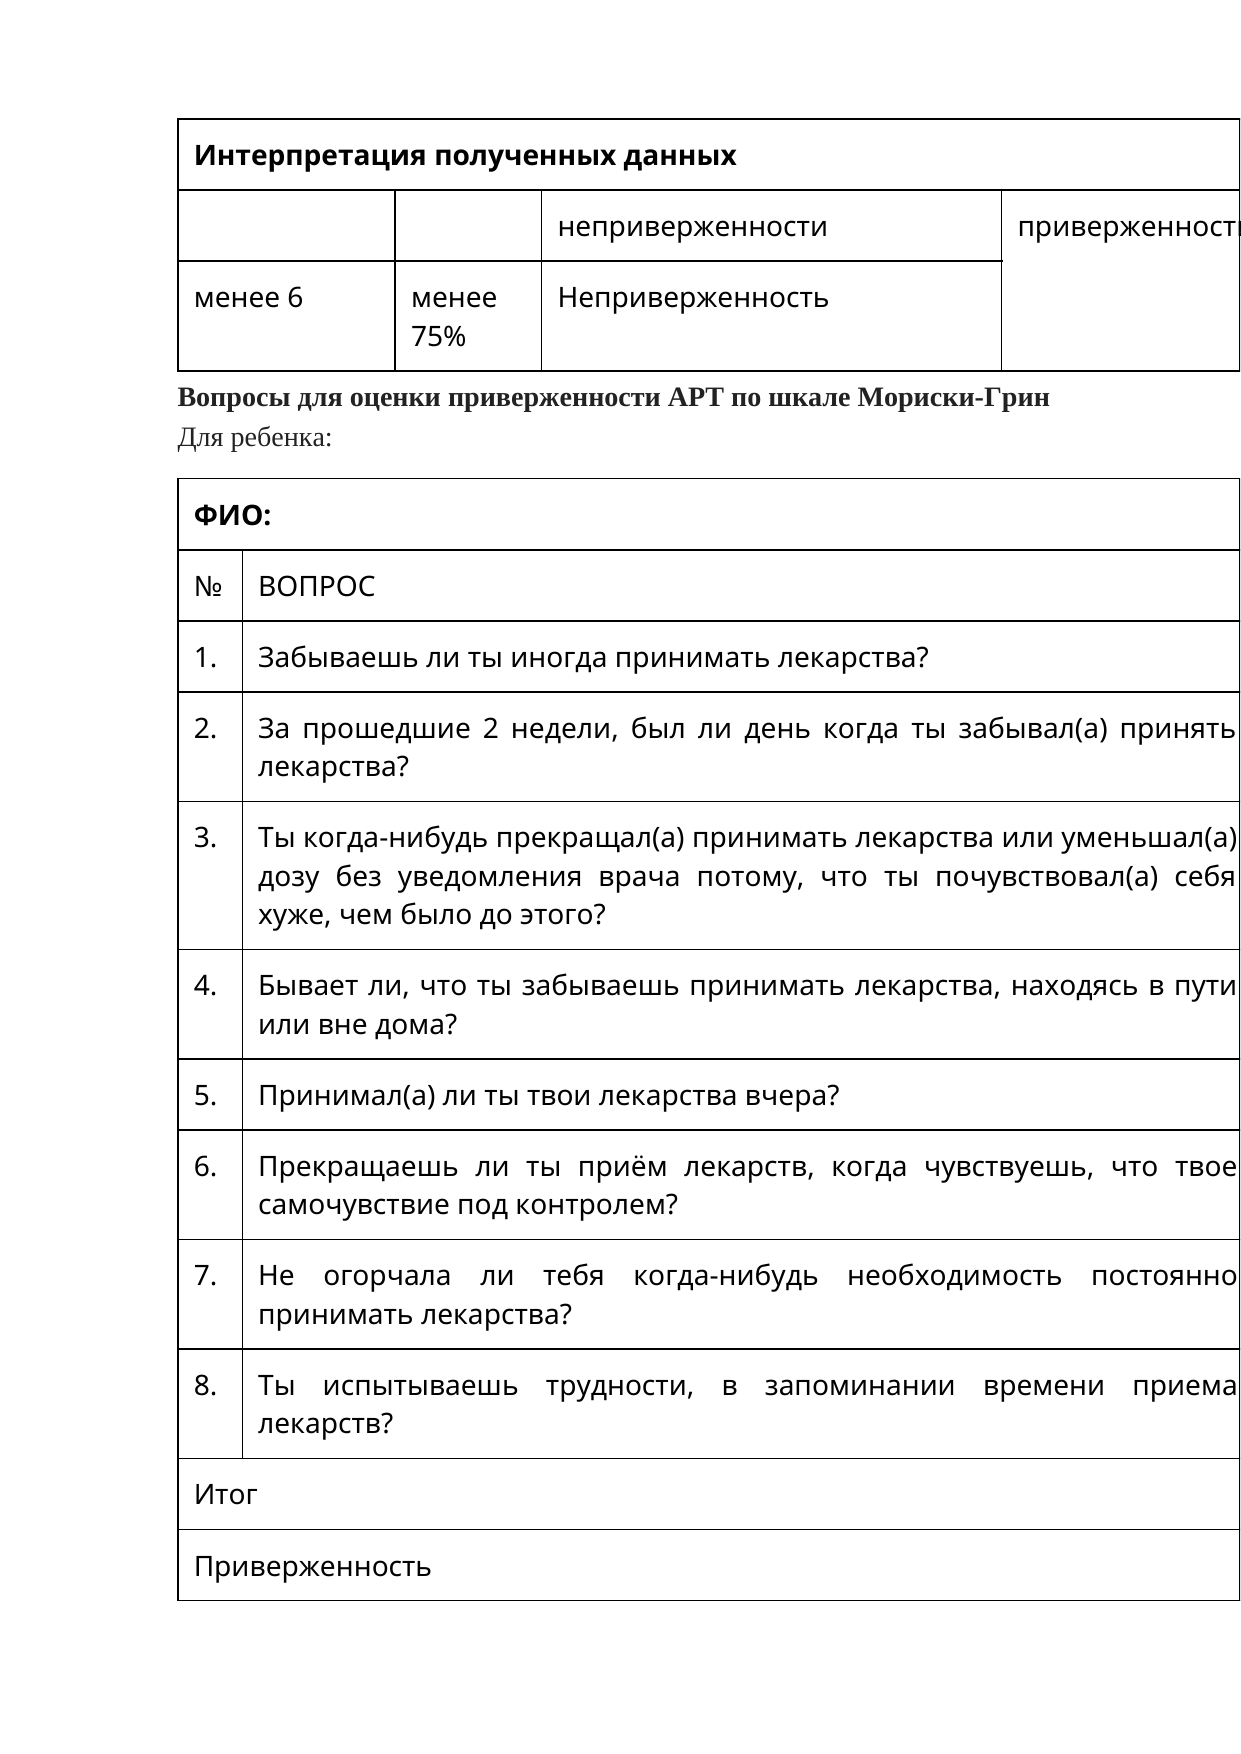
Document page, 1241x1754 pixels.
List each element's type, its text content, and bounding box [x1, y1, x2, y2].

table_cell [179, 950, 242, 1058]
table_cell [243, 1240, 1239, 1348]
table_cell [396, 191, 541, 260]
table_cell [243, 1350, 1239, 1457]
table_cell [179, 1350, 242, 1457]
text Для ребенка: [177, 412, 1152, 453]
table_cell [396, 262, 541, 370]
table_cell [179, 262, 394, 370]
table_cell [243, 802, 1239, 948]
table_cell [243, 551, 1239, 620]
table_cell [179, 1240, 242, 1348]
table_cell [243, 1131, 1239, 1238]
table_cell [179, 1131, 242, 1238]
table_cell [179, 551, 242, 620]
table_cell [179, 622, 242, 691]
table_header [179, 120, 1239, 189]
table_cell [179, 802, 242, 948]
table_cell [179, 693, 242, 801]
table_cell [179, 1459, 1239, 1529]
text Вопросы для оценки приверженности АРТ по шкале Мориски-Грин [177, 372, 1152, 412]
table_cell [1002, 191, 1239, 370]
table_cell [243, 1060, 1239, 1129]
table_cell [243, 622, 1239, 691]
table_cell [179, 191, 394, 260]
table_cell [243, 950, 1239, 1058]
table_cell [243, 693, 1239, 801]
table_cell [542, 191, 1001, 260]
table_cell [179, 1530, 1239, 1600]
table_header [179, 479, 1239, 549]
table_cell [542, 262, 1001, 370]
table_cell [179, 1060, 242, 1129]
